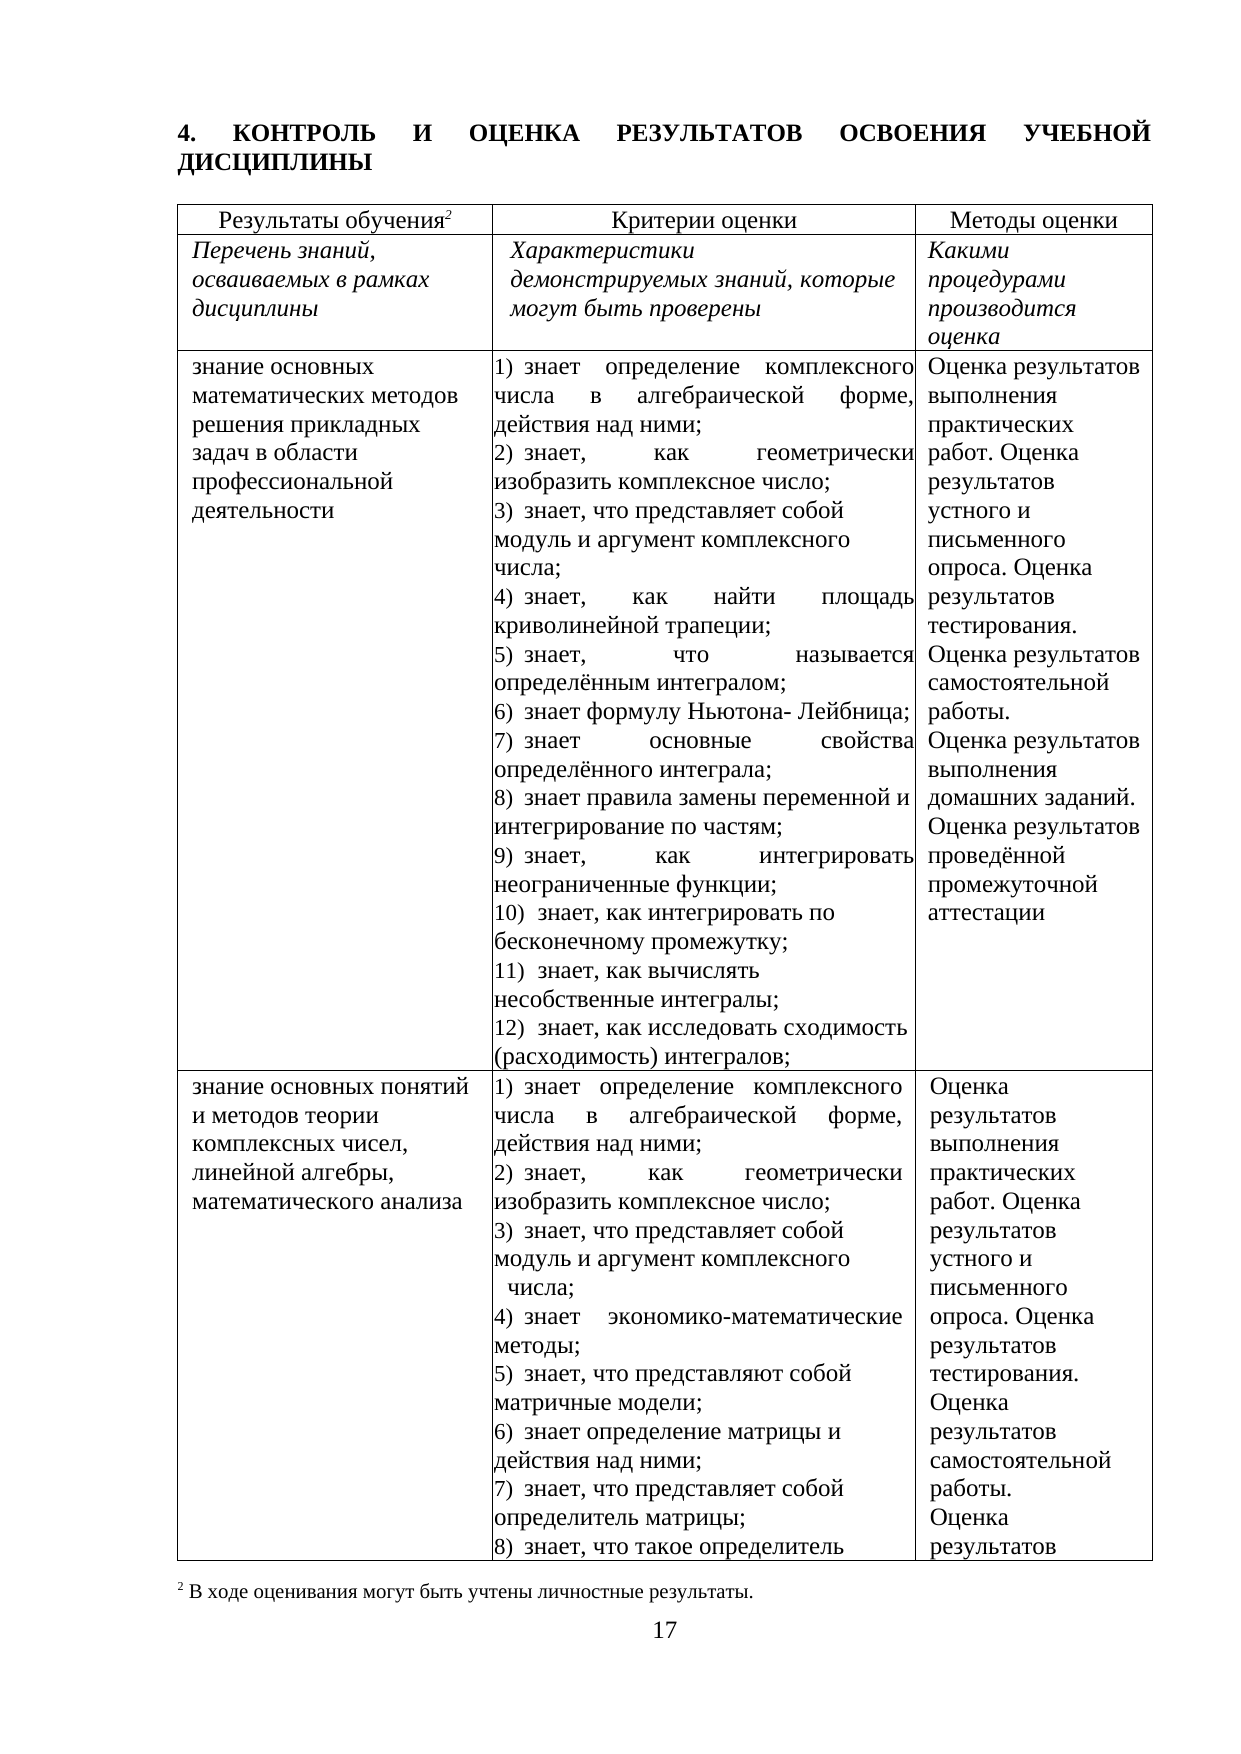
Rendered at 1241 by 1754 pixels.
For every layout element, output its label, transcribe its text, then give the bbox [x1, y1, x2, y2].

table_header Критерии оценки [493, 205, 915, 234]
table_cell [178, 1071, 492, 1560]
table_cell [493, 1071, 915, 1560]
table_cell знает определение комплексного числа в алгебраической форме, действия над ними; знает, как геометрически изобразить комплексное число; знает, что представляет собой модуль и аргумент комплексного числа; знает, как найти площадь криволинейной трапеции; знает, что называется определённым интегралом; знает формулу Ньютона- Лейбница; знает основные свойства определённого интеграла; знает правила замены переменной и интегрирование по частям; знает, как интегрировать неограниченные функции; знает, как интегрировать по бесконечному промежутку; знает, как вычислять несобственные интегралы; знает, как исследовать сходимость (расходимость) интегралов; [493, 351, 915, 1070]
table_cell Перечень знаний, осваиваемых в рамках дисциплины [178, 235, 492, 350]
table_cell Характеристики демонстрируемых знаний, которые могут быть проверены [493, 235, 915, 350]
table_header Методы оценки [916, 205, 1152, 234]
table_header Результаты обучения [178, 205, 492, 234]
text 4. КОНТРОЛЬ И ОЦЕНКА РЕЗУЛЬТАТОВ ОСВОЕНИЯ УЧЕБНОЙ ДИСЦИПЛИНЫ [177, 118, 1152, 176]
table_cell знание основных математических методов решения прикладных задач в области профессиональной деятельности [178, 351, 492, 1070]
table_cell Какими процедурами производится оценка [916, 235, 1152, 350]
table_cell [916, 1071, 1152, 1560]
